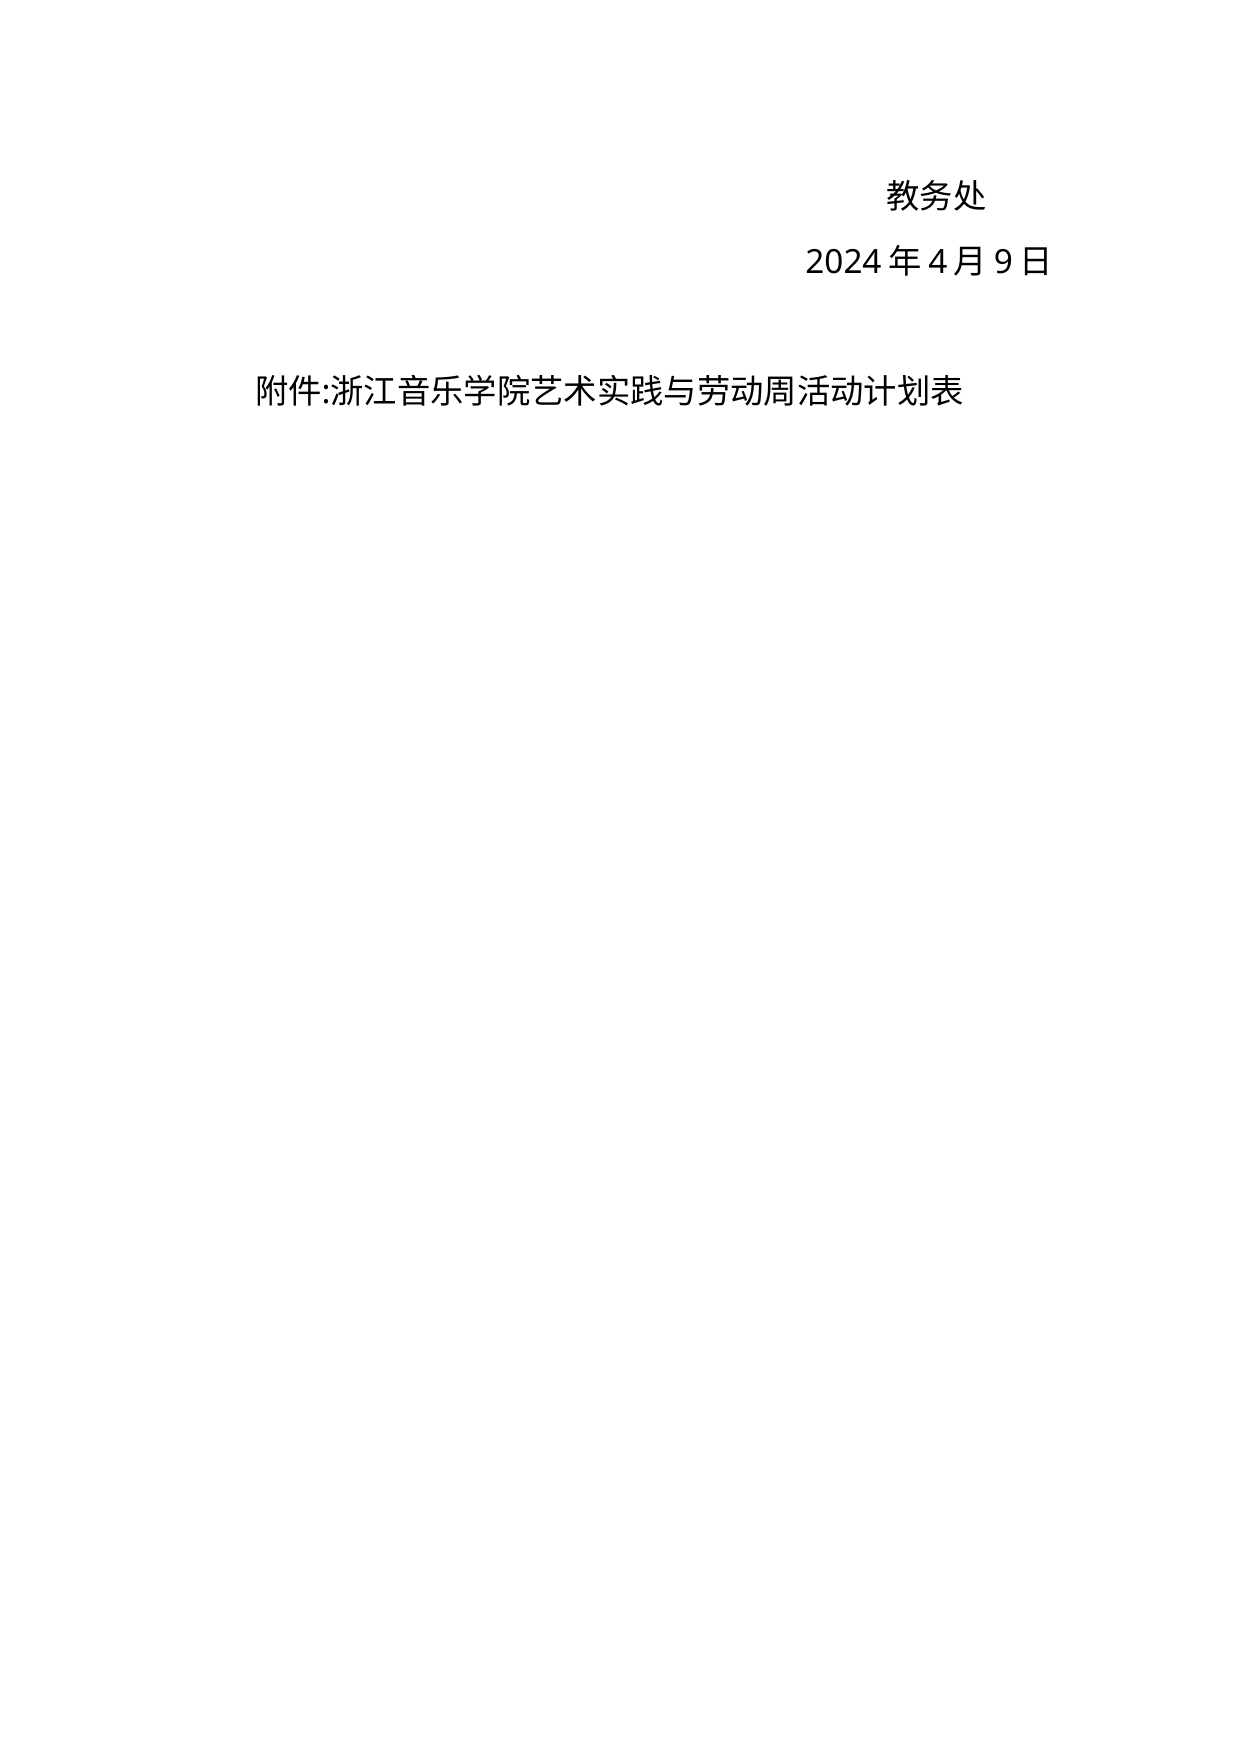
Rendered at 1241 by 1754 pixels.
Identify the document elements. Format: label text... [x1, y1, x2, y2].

text 附件:浙江音乐学院艺术实践与劳动周活动计划表 [187, 357, 1053, 422]
text 教务处 [187, 162, 986, 227]
text 2024年4月9日 [187, 227, 1053, 292]
